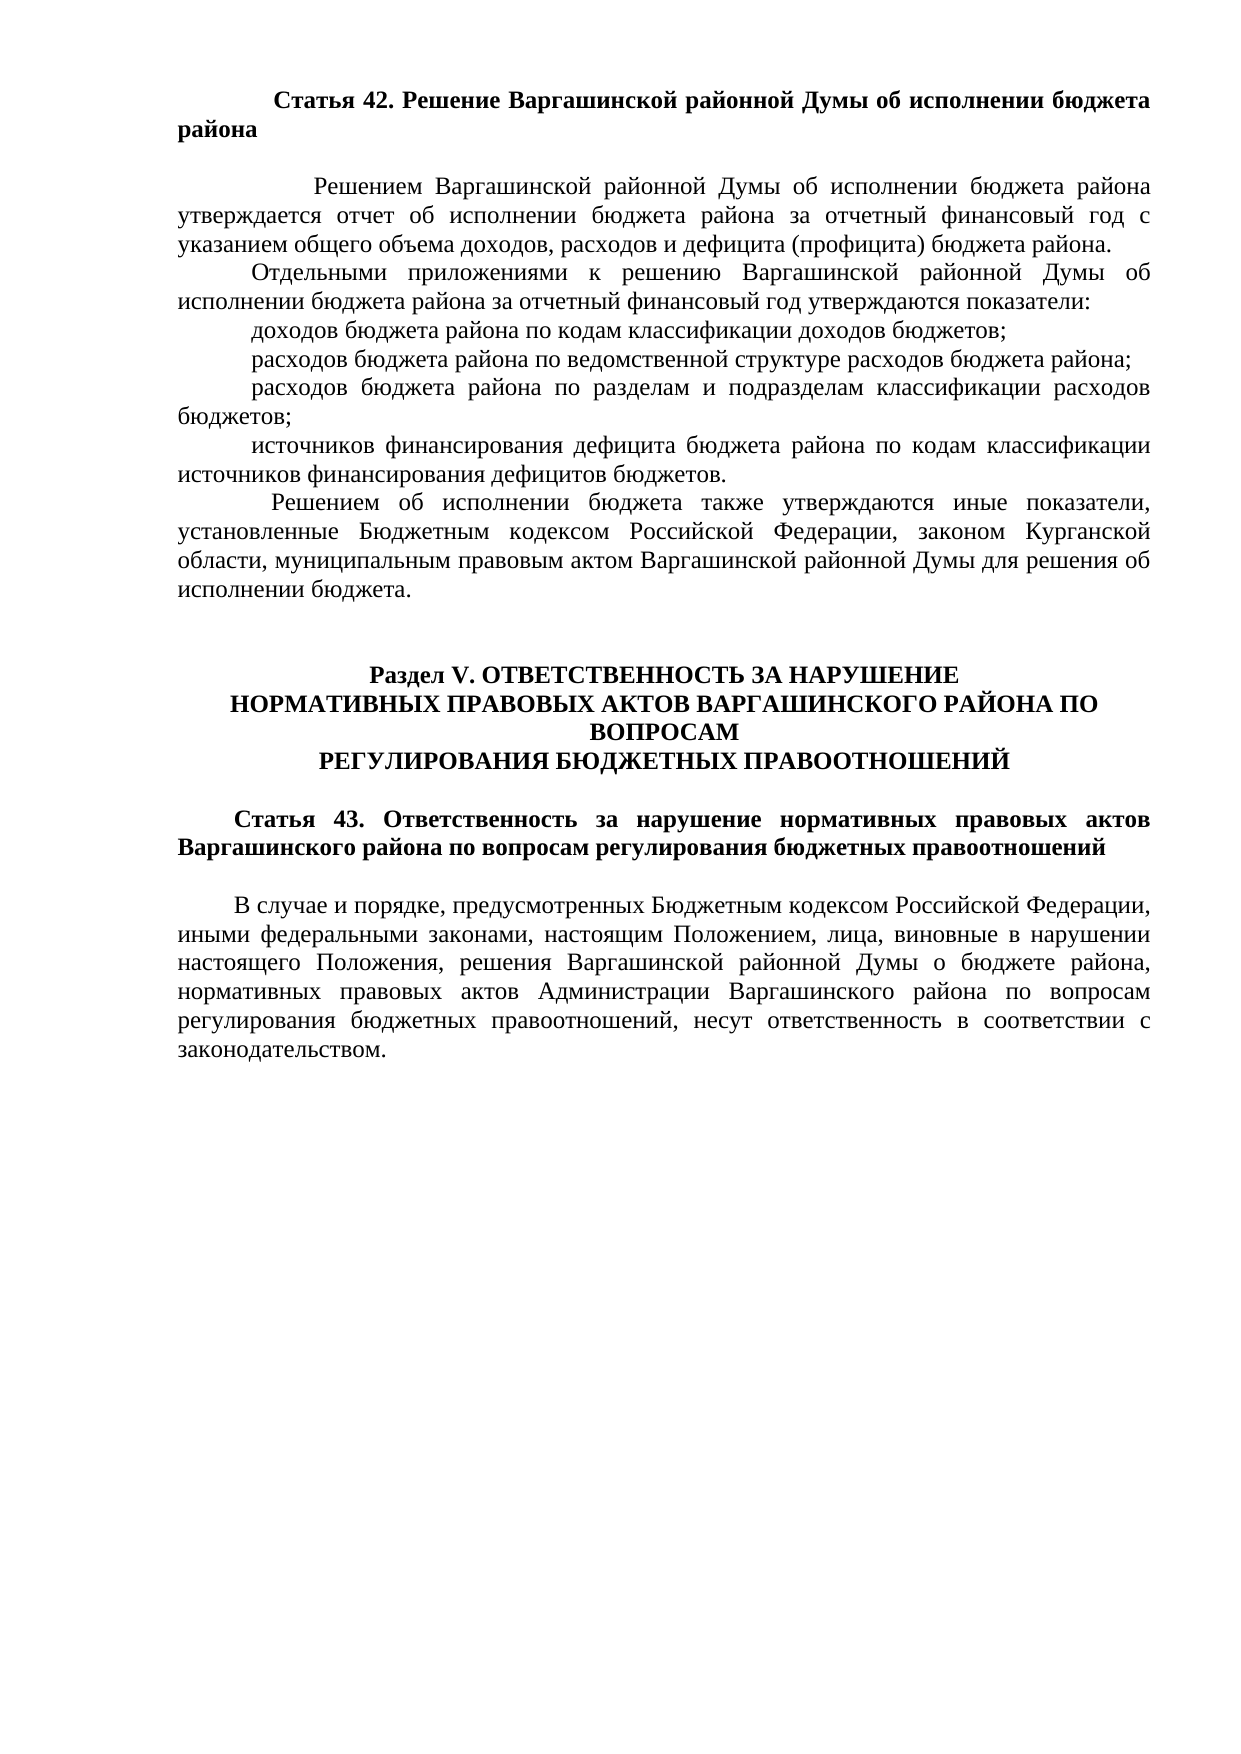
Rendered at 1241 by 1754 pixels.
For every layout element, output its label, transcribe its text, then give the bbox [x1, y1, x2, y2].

text В случае и порядке, предусмотренных Бюджетным кодексом Российской Федерации, иными федеральными законами, настоящим Положением, лица, виновные в нарушении настоящего Положения, решения Варгашинской районной Думы о бюджете района, нормативных правовых актов Администрации Варгашинского района по вопросам регулирования бюджетных правоотношений, несут ответственность в соответствии с законодательством. [177, 890, 1152, 1062]
text доходов бюджета района по кодам классификации доходов бюджетов; [177, 315, 1152, 344]
text расходов бюджета района по разделам и подразделам классификации расходов бюджетов; [177, 372, 1152, 430]
text Раздел V. ОТВЕТСТВЕННОСТЬ ЗА НАРУШЕНИЕ [177, 660, 1152, 689]
text источников финансирования дефицита бюджета района по кодам классификации источников финансирования дефицитов бюджетов. [177, 430, 1152, 487]
text Статья 42. Решение Варгашинской районной Думы об исполнении бюджета района [177, 85, 1152, 142]
text Отдельными приложениями к решению Варгашинской районной Думы об исполнении бюджета района за отчетный финансовый год утверждаются показатели: [177, 257, 1152, 315]
text расходов бюджета района по ведомственной структуре расходов бюджета района; [177, 344, 1152, 372]
text Решением об исполнении бюджета также утверждаются иные показатели, установленные Бюджетным кодексом Российской Федерации, законом Курганской области, муниципальным правовым актом Варгашинской районной Думы для решения об исполнении бюджета. [177, 487, 1152, 602]
text Статья 43. Ответственность за нарушение нормативных правовых актов Варгашинского района по вопросам регулирования бюджетных правоотношений [177, 804, 1152, 861]
text РЕГУЛИРОВАНИЯ БЮДЖЕТНЫХ ПРАВООТНОШЕНИЙ [177, 746, 1152, 775]
text НОРМАТИВНЫХ ПРАВОВЫХ АКТОВ ВАРГАШИНСКОГО РАЙОНА ПО ВОПРОСАМ [177, 689, 1152, 746]
text Решением Варгашинской районной Думы об исполнении бюджета района утверждается отчет об исполнении бюджета района за отчетный финансовый год с указанием общего объема доходов, расходов и дефицита (профицита) бюджета района. [177, 171, 1152, 257]
